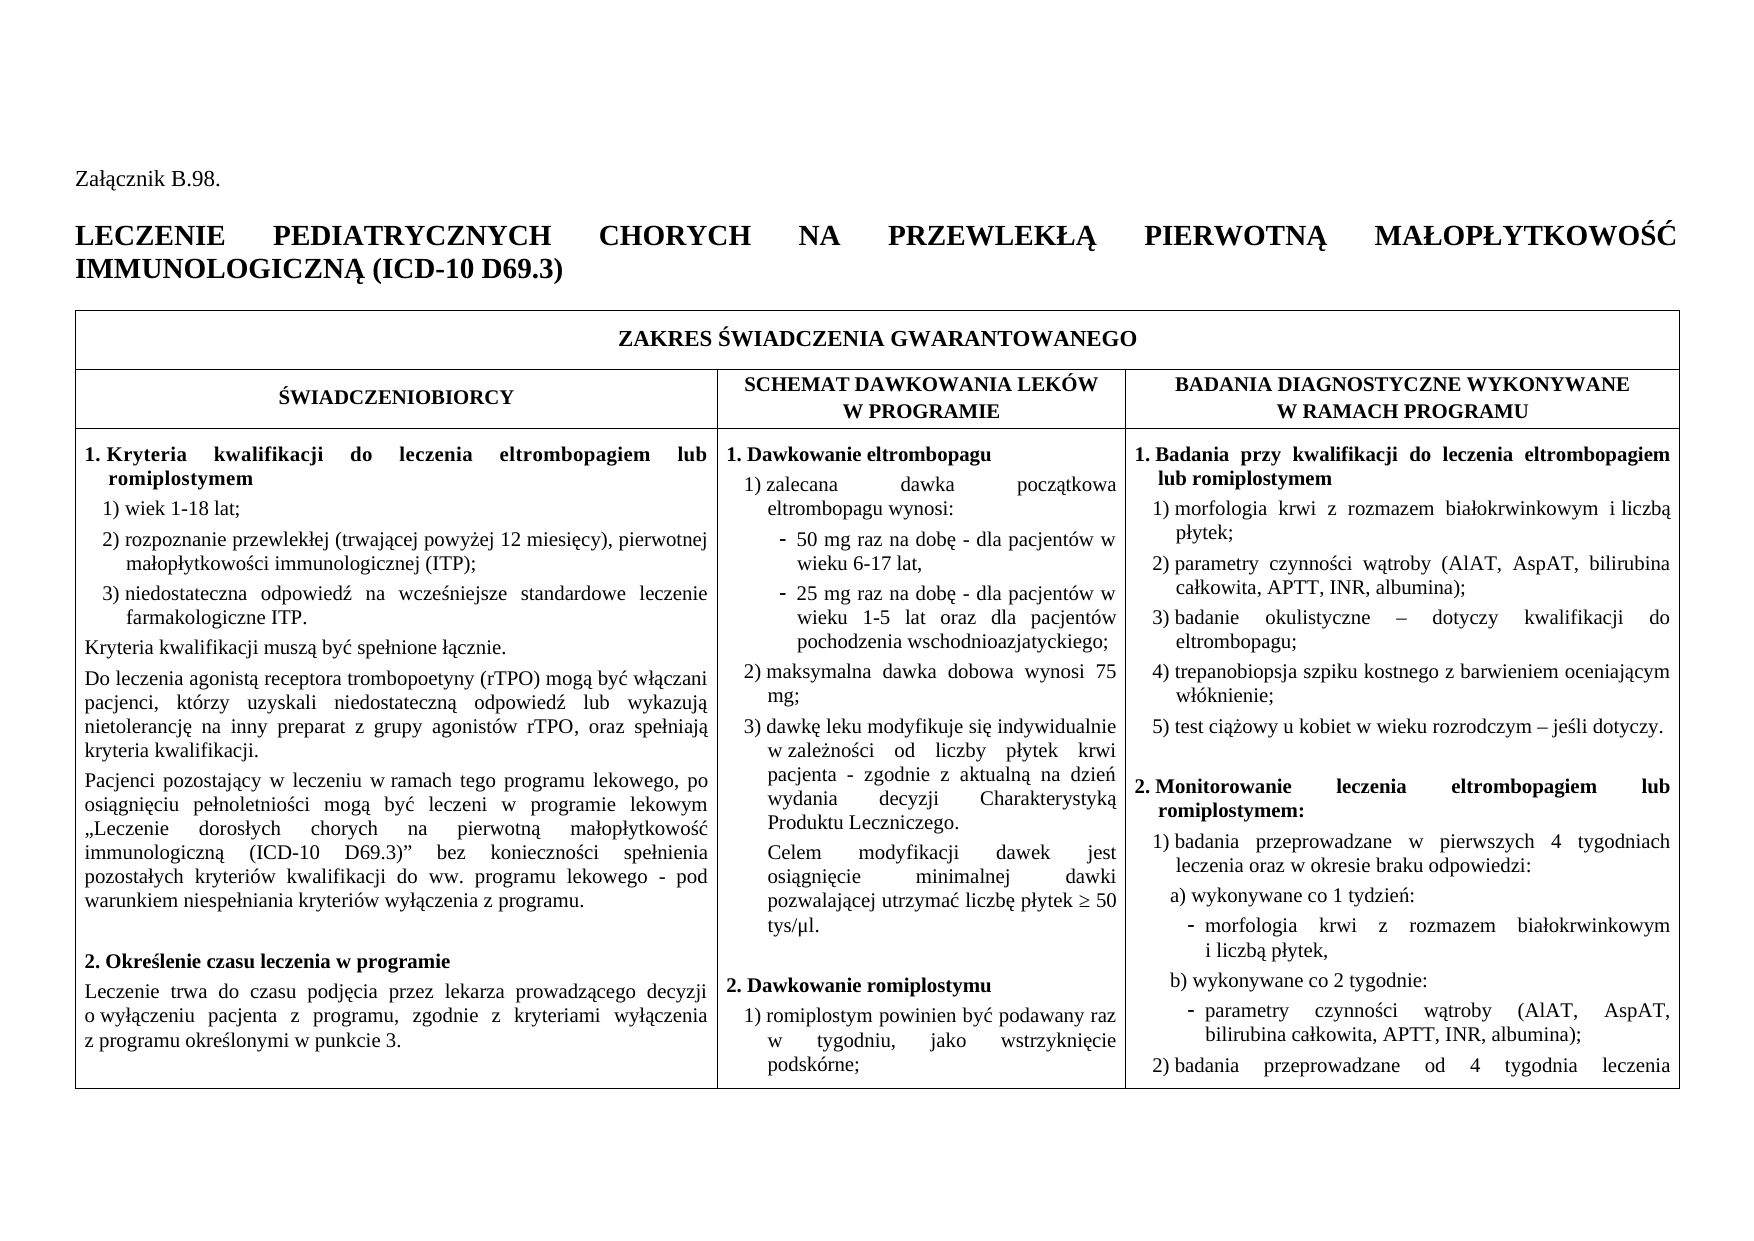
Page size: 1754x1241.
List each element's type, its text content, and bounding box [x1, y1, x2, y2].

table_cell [718, 429, 1125, 1088]
text LECZENIE PEDIATRYCZNYCH CHORYCH NA PRZEWLEKŁĄ PIERWOTNĄ MAŁOPŁYTKOWOŚĆ IMMUNOLOGICZNĄ (ICD-10 D69.3) [75, 218, 1679, 285]
table_header ZAKRES ŚWIADCZENIA GWARANTOWANEGO [76, 311, 1679, 369]
table_cell SCHEMAT DAWKOWANIA LEKÓW W PROGRAMIE [718, 370, 1125, 428]
table_cell BADANIA DIAGNOSTYCZNE WYKONYWANE W RAMACH PROGRAMU [1126, 370, 1679, 428]
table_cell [76, 429, 717, 1088]
table_cell ŚWIADCZENIOBIORCY [76, 370, 717, 428]
text Załącznik B.98. [75, 165, 1679, 192]
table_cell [1126, 429, 1679, 1088]
